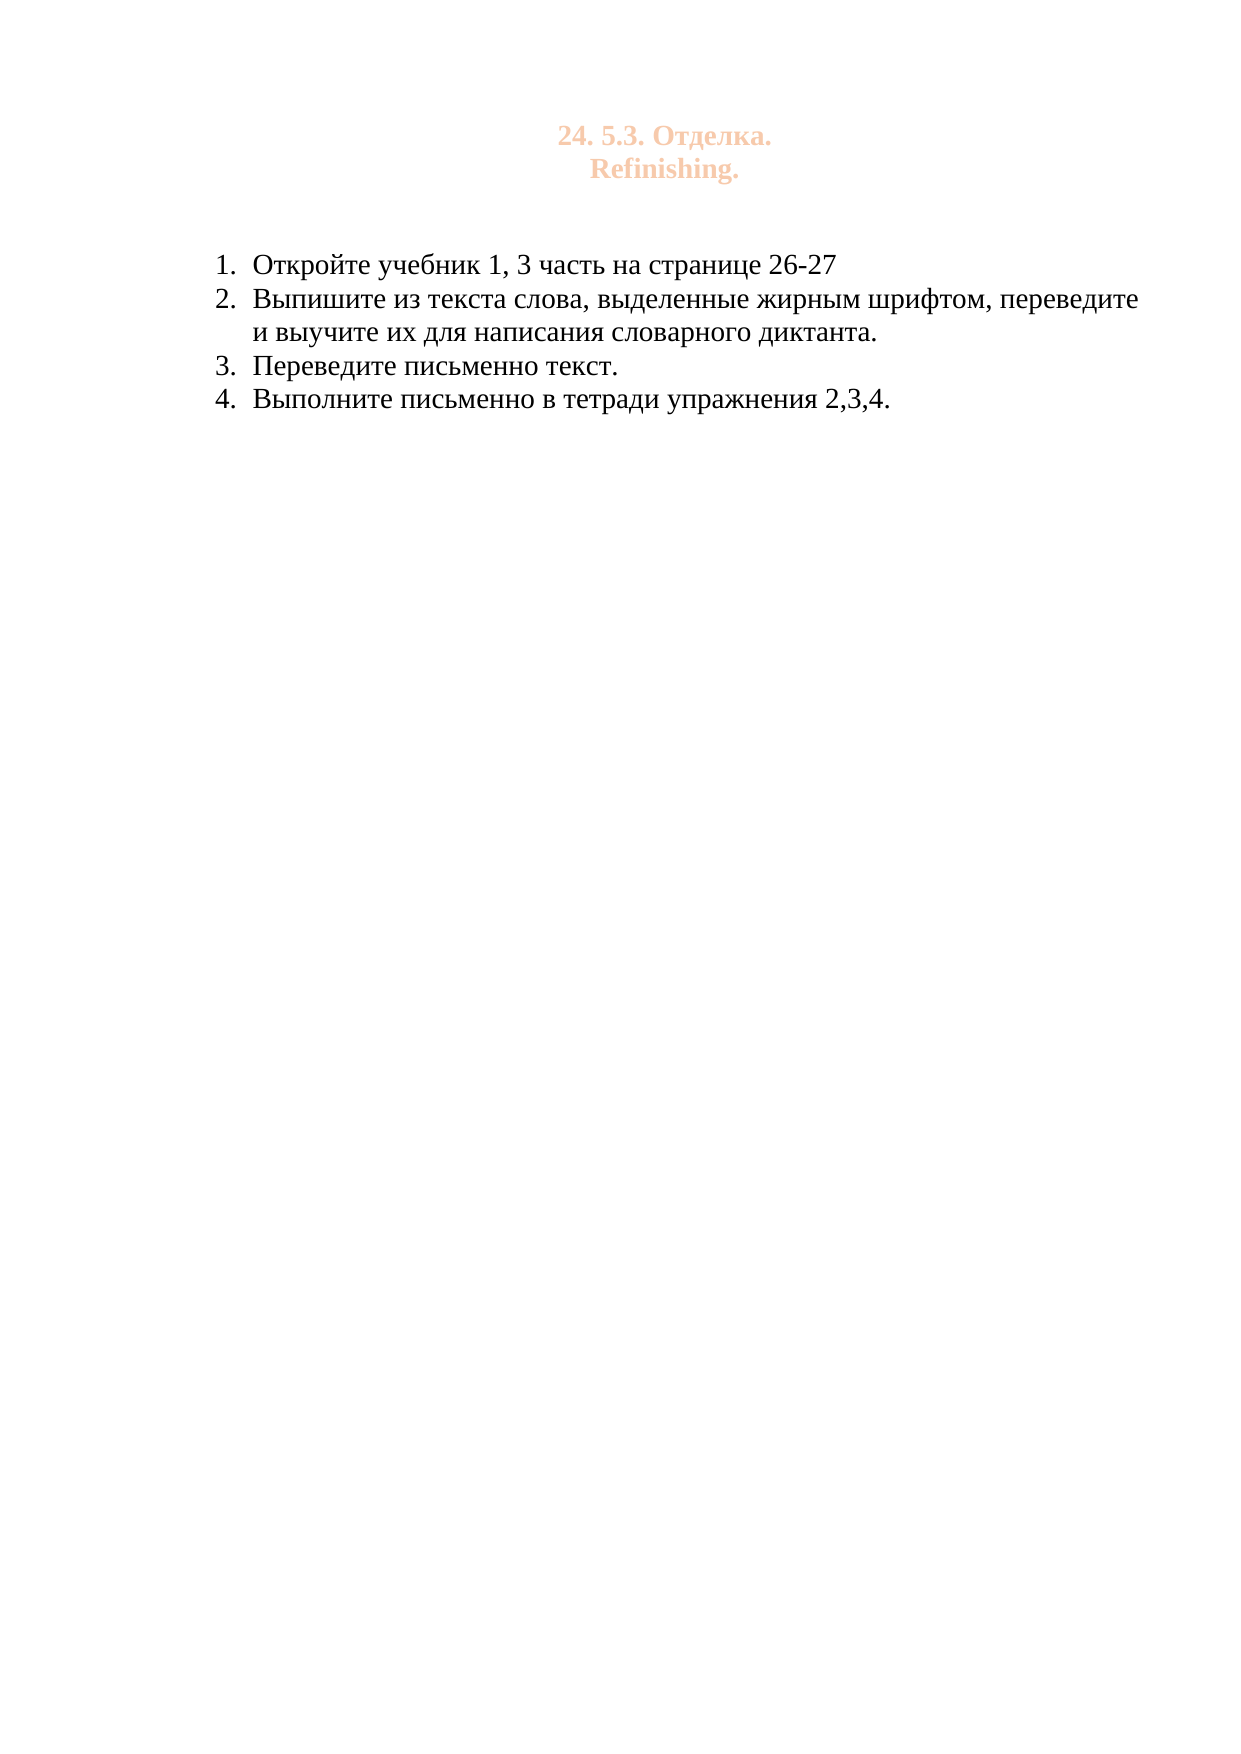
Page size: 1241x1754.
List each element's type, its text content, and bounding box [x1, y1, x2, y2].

list Переведите письменно текст. [215, 348, 1152, 382]
text Refinishing. [177, 152, 1152, 185]
list Выполните письменно в тетради упражнения 2,3,4. [215, 382, 1152, 415]
text 24. 5.3. Отделка. [177, 118, 1152, 152]
list Выпишите из текста слова, выделенные жирным шрифтом, переведите и выучите их для написания словарного диктанта. [215, 281, 1152, 348]
list Откройте учебник 1, 3 часть на странице 26-27 [215, 247, 1152, 281]
